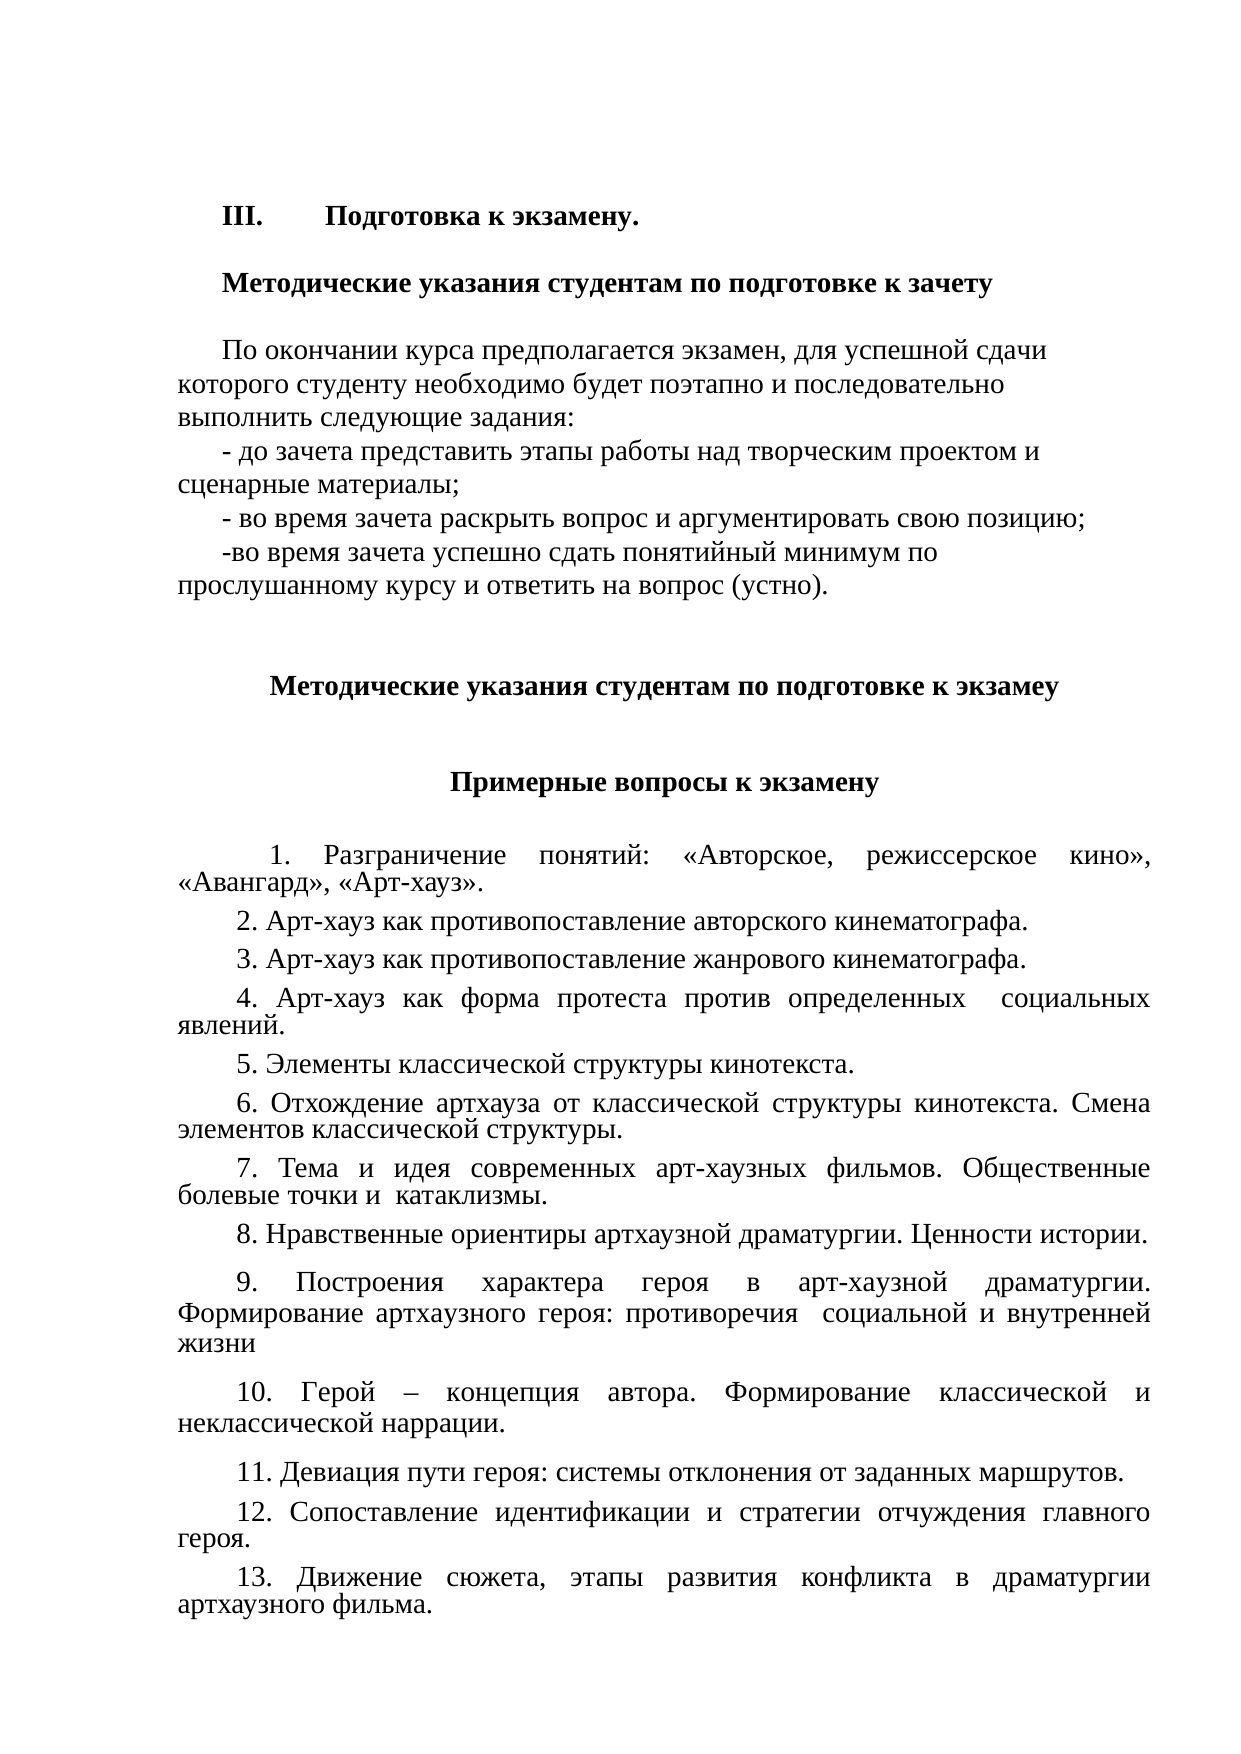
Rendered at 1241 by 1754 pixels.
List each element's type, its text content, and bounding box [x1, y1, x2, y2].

text 6. Отхождение артхауза от классической структуры кинотекста. Смена элементов классической структуры. [177, 1091, 1152, 1144]
text 13. Движение сюжета, этапы развития конфликта в драматургии артхаузного фильма. [177, 1566, 1152, 1618]
text 1. Разграничение понятий: «Авторское, режиссерское кино», «Авангард», «Арт-хауз». [177, 843, 1152, 896]
text 7. Тема и идея современных арт-хаузных фильмов. Общественные болевые точки и катаклизмы. [177, 1156, 1152, 1209]
text - во время зачета раскрыть вопрос и аргументировать свою позицию; [177, 500, 1139, 534]
text Примерные вопросы к экзамену [177, 764, 1152, 797]
text 4. Арт-хауз как форма протеста против определенных социальных явлений. [177, 987, 1152, 1039]
text 12. Сопоставление идентификации и стратегии отчуждения главного героя. [177, 1500, 1152, 1553]
text 3. Арт-хауз как противопоставление жанрового кинематографа. [177, 948, 995, 974]
text 9. Построения характера героя в арт-хаузной драматургии. Формирование артхаузного героя: противоречия социальной и внутренней жизни [177, 1267, 1152, 1359]
text 8. Нравственные ориентиры артхаузной драматургии. Ценности истории. [177, 1222, 1152, 1248]
text Методические указания студентам по подготовке к экзамеу [177, 668, 1152, 730]
text - до зачета представить этапы работы над творческим проектом и сценарные материалы; [177, 433, 1139, 500]
text 11. Девиация пути героя: системы отклонения от заданных маршрутов. [177, 1457, 1152, 1488]
text 3. Арт-хауз как противопоставление жанрового кинематографа. [998, 948, 1152, 974]
text Методические указания студентам по подготовке к зачету [177, 265, 1139, 299]
text 2. Арт-хауз как противопоставление авторского кинематографа. [177, 909, 1152, 935]
text По окончании курса предполагается экзамен, для успешной сдачи которого студенту необходимо будет поэтапно и последовательно выполнить следующие задания: [177, 332, 1139, 433]
text 10. Герой – концепция автора. Формирование классической и неклассической наррации. [177, 1377, 1152, 1438]
list Подготовка к экзамену. [177, 198, 1139, 232]
text -во время зачета успешно сдать понятийный минимум по прослушанному курсу и ответить на вопрос (устно). [177, 534, 1139, 601]
text 5. Элементы классической структуры кинотекста. [177, 1052, 1152, 1078]
